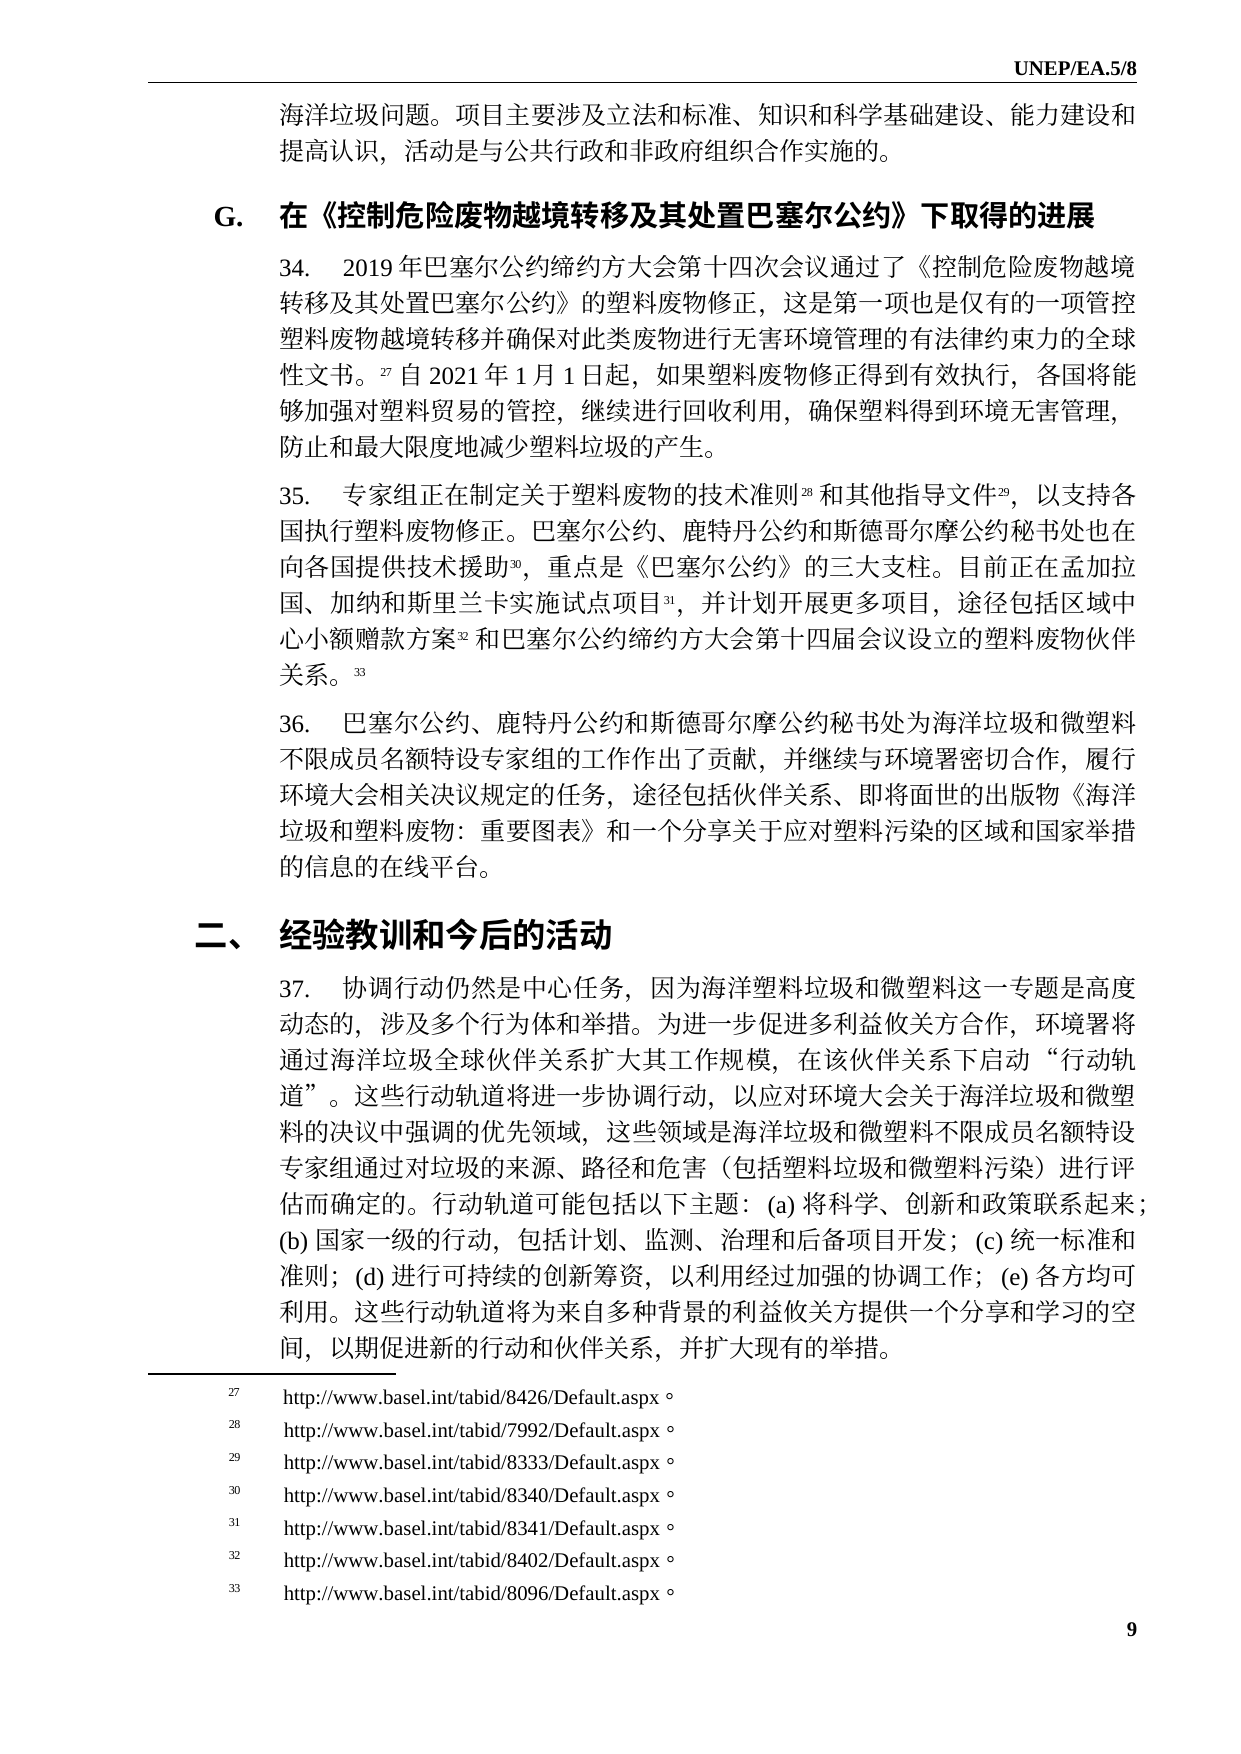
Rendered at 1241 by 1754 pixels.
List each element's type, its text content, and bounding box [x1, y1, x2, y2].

list 协调行动仍然是中心任务，因为海洋塑料垃圾和微塑料这一专题是高度动态的，涉及多个行为体和举措。为进一步促进多利益攸关方合作，环境署将通过海洋垃圾全球伙伴关系扩大其工作规模，在该伙伴关系下启动“行动轨道”。这些行动轨道将进一步协调行动，以应对环境大会关于海洋垃圾和微塑料的决议中强调的优先领域，这些领域是海洋垃圾和微塑料不限成员名额特设专家组通过对垃圾的来源、路径和危害（包括塑料垃圾和微塑料污染）进行评估而确定的。行动轨道可能包括以下主题：(a) 将科学、创新和政策联系起来；(b) 国家一级的行动，包括计划、监测、治理和后备项目开发；(c) 统一标准和准则；(d) 进行可持续的创新筹资，以利用经过加强的协调工作；(e) 各方均可利用。这些行动轨道将为来自多种背景的利益攸关方提供一个分享和学习的空间，以期促进新的行动和伙伴关系，并扩大现有的举措。 [279, 969, 1137, 1364]
list 经验教训和今后的活动 [194, 908, 1107, 957]
list 2019年巴塞尔公约缔约方大会第十四次会议通过了《控制危险废物越境转移及其处置巴塞尔公约》的塑料废物修正，这是第一项也是仅有的一项管控塑料废物越境转移并确保对此类废物进行无害环境管理的有法律约束力的全球性文书。 自2021年1月1日起，如果塑料废物修正得到有效执行，各国将能够加强对塑料贸易的管控，继续进行回收利用，确保塑料得到环境无害管理，防止和最大限度地减少塑料垃圾的产生。 [279, 247, 1137, 463]
list 巴塞尔公约、鹿特丹公约和斯德哥尔摩公约秘书处为海洋垃圾和微塑料不限成员名额特设专家组的工作作出了贡献，并继续与环境署密切合作，履行环境大会相关决议规定的任务，途径包括伙伴关系、即将面世的出版物《海洋垃圾和塑料废物：重要图表》和一个分享关于应对塑料污染的区域和国家举措的信息的在线平台。 [279, 704, 1137, 883]
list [279, 96, 1137, 168]
list 专家组正在制定关于塑料废物的技术准则 和其他指导文件，以支持各国执行塑料废物修正。巴塞尔公约、鹿特丹公约和斯德哥尔摩公约秘书处也在向各国提供技术援助，重点是《巴塞尔公约》的三大支柱。目前正在孟加拉国、加纳和斯里兰卡实施试点项目，并计划开展更多项目，途径包括区域中心小额赠款方案 和巴塞尔公约缔约方大会第十四届会议设立的塑料废物伙伴关系。 [279, 476, 1137, 691]
list 在《控制危险废物越境转移及其处置巴塞尔公约》下取得的进展 [213, 193, 1107, 235]
